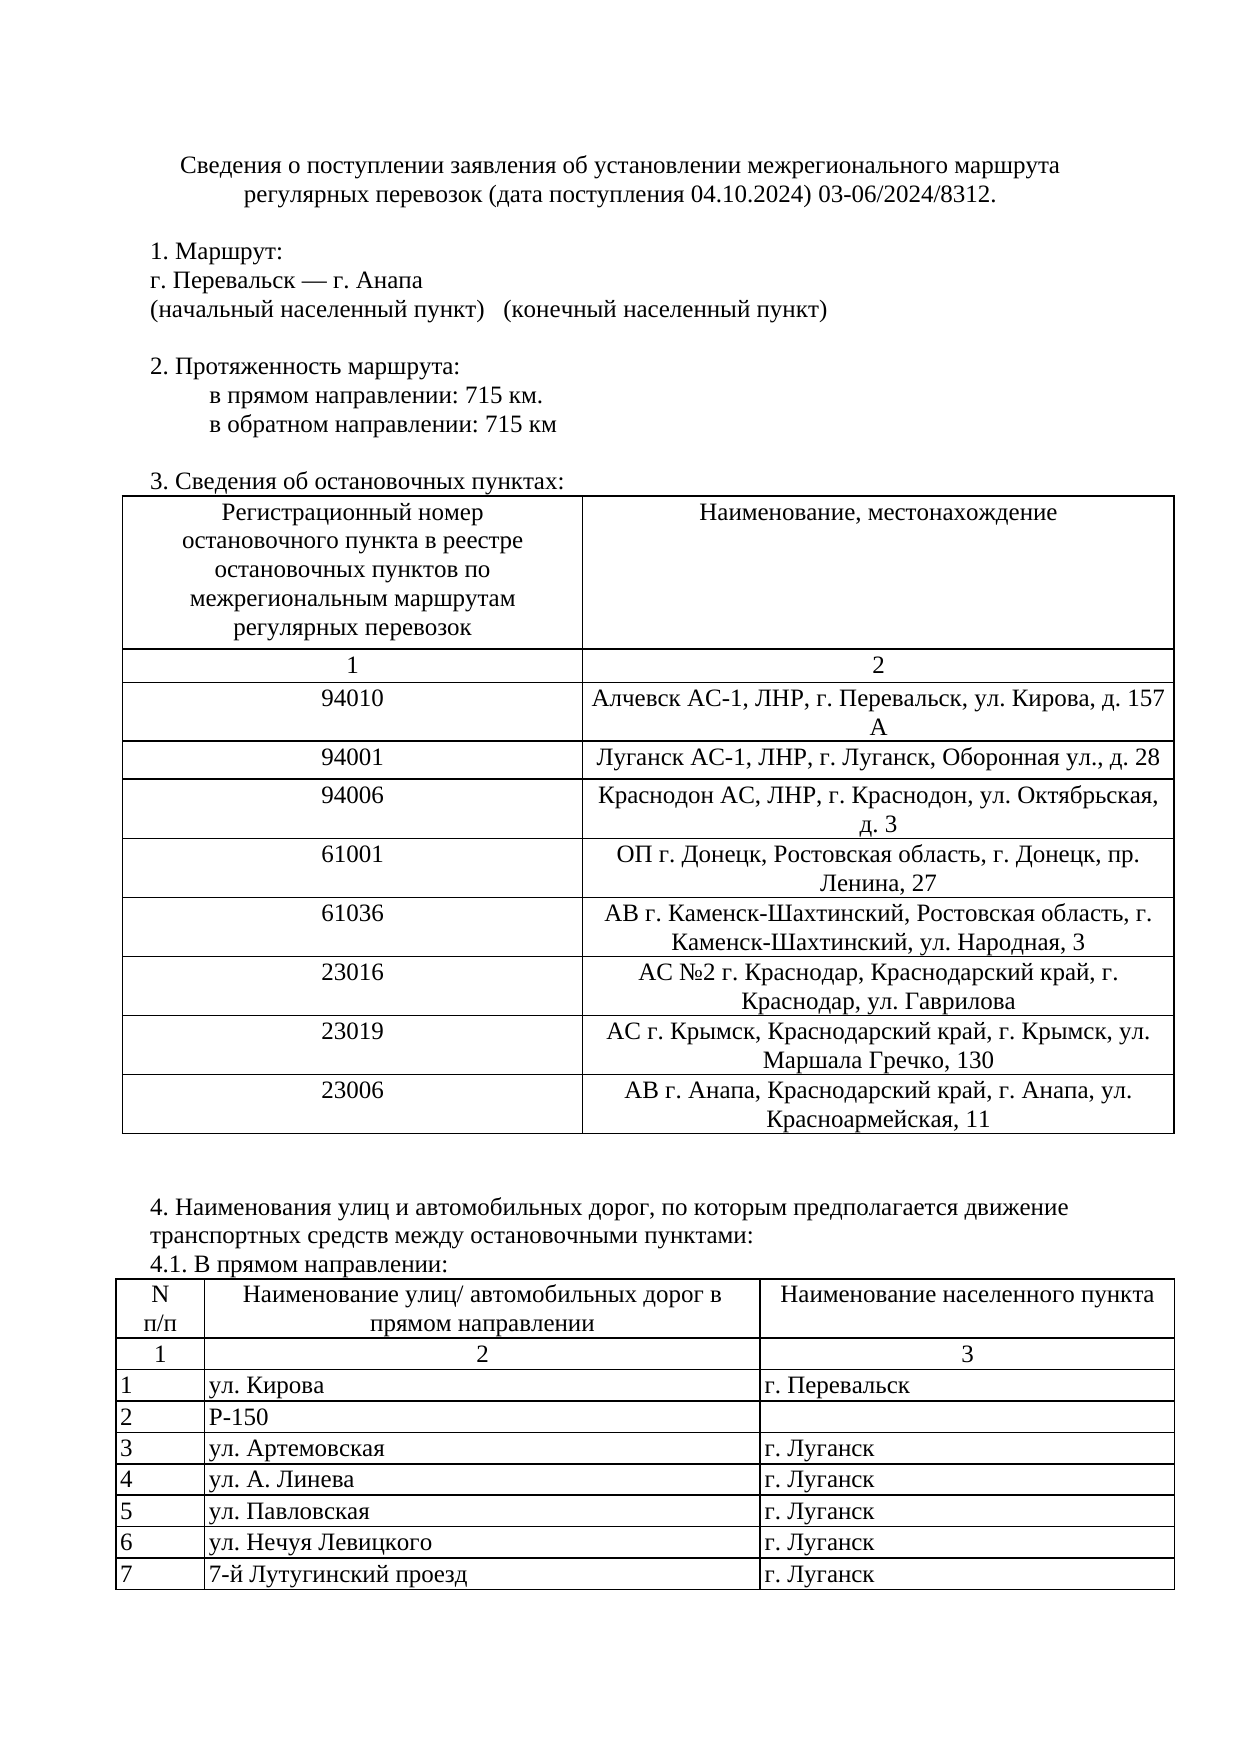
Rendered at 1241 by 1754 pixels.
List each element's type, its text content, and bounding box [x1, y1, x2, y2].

table_cell г. Перевальск [761, 1370, 1174, 1400]
table_cell [761, 1402, 1174, 1431]
table_header Наименование населенного пункта [761, 1280, 1174, 1337]
table_cell 3 [761, 1339, 1174, 1368]
table_cell 2 [205, 1339, 759, 1368]
text (начальный населенный пункт) (конечный населенный пункт) [150, 294, 1090, 322]
table_cell г. Луганск [761, 1433, 1174, 1463]
table_cell 2 [583, 650, 1173, 681]
table_cell ул. Павловская [205, 1496, 759, 1526]
text 1. Маршрут: [150, 236, 1090, 265]
table_cell г. Луганск [761, 1465, 1174, 1494]
table_cell 94006 [123, 780, 582, 837]
table_cell 1 [117, 1370, 204, 1400]
table_cell 7 [117, 1559, 204, 1589]
table_cell г. Луганск [761, 1496, 1174, 1526]
table_cell 23016 [123, 957, 582, 1014]
text в обратном направлении: 715 км [150, 409, 1090, 437]
table_header Наименование, местонахождение [583, 497, 1173, 648]
table_cell 23019 [123, 1016, 582, 1074]
table_cell 61001 [123, 839, 582, 896]
table_cell 4 [117, 1465, 204, 1494]
text г. Перевальск — г. Анапа [150, 265, 1090, 294]
table_header Регистрационный номер остановочного пункта в реестре остановочных пунктов по межрегиональным маршрутам регулярных перевозок [123, 497, 582, 648]
table_cell Луганск АС-1, ЛНР, г. Луганск, Оборонная ул., д. 28 [583, 742, 1173, 778]
table_cell АВ г. Анапа, Краснодарский край, г. Анапа, ул. Красноармейская, 11 [583, 1075, 1173, 1133]
table_header Наименование улиц/ автомобильных дорог в прямом направлении [205, 1280, 759, 1337]
table_cell ОП г. Донецк, Ростовская область, г. Донецк, пр. Ленина, 27 [583, 839, 1173, 896]
table_cell г. Луганск [761, 1559, 1174, 1589]
table_cell Краснодон АС, ЛНР, г. Краснодон, ул. Октябрьская, д. 3 [583, 780, 1173, 837]
table_cell 7-й Лутугинский проезд [205, 1559, 759, 1589]
text 4.1. В прямом направлении: [150, 1249, 1090, 1278]
table_cell ул. Нечуя Левицкого [205, 1527, 759, 1557]
table_cell 61036 [123, 898, 582, 956]
table_cell Алчевск АС-1, ЛНР, г. Перевальск, ул. Кирова, д. 157 А [583, 683, 1173, 740]
table_cell 94001 [123, 742, 582, 778]
text 3. Сведения об остановочных пунктах: [150, 466, 1090, 495]
table_header N п/п [117, 1280, 204, 1337]
table_cell 3 [117, 1433, 204, 1463]
table_cell ул. А. Линева [205, 1465, 759, 1494]
table_cell 23006 [123, 1075, 582, 1133]
table_cell АС г. Крымск, Краснодарский край, г. Крымск, ул. Маршала Гречко, 130 [583, 1016, 1173, 1074]
table_cell ул. Кирова [205, 1370, 759, 1400]
table_cell 94010 [123, 683, 582, 740]
table_cell 5 [117, 1496, 204, 1526]
table_cell 1 [117, 1339, 204, 1368]
text 4. Наименования улиц и автомобильных дорог, по которым предполагается движение транспортных средств между остановочными пунктами: [150, 1192, 1090, 1249]
table_cell Р-150 [205, 1402, 759, 1431]
table_cell 6 [117, 1527, 204, 1557]
table_cell АС №2 г. Краснодар, Краснодарский край, г. Краснодар, ул. Гаврилова [583, 957, 1173, 1014]
text Сведения о поступлении заявления об установлении межрегионального маршрута регулярных перевозок (дата поступления 04.10.2024) 03-06/2024/8312. [150, 150, 1090, 207]
table_cell г. Луганск [761, 1527, 1174, 1557]
table_cell ул. Артемовская [205, 1433, 759, 1463]
table_cell 1 [123, 650, 582, 681]
table_cell АВ г. Каменск-Шахтинский, Ростовская область, г. Каменск-Шахтинский, ул. Народная, 3 [583, 898, 1173, 956]
table_cell 2 [117, 1402, 204, 1431]
text 2. Протяженность маршрута: [150, 351, 1090, 380]
text в прямом направлении: 715 км. [150, 380, 1090, 409]
